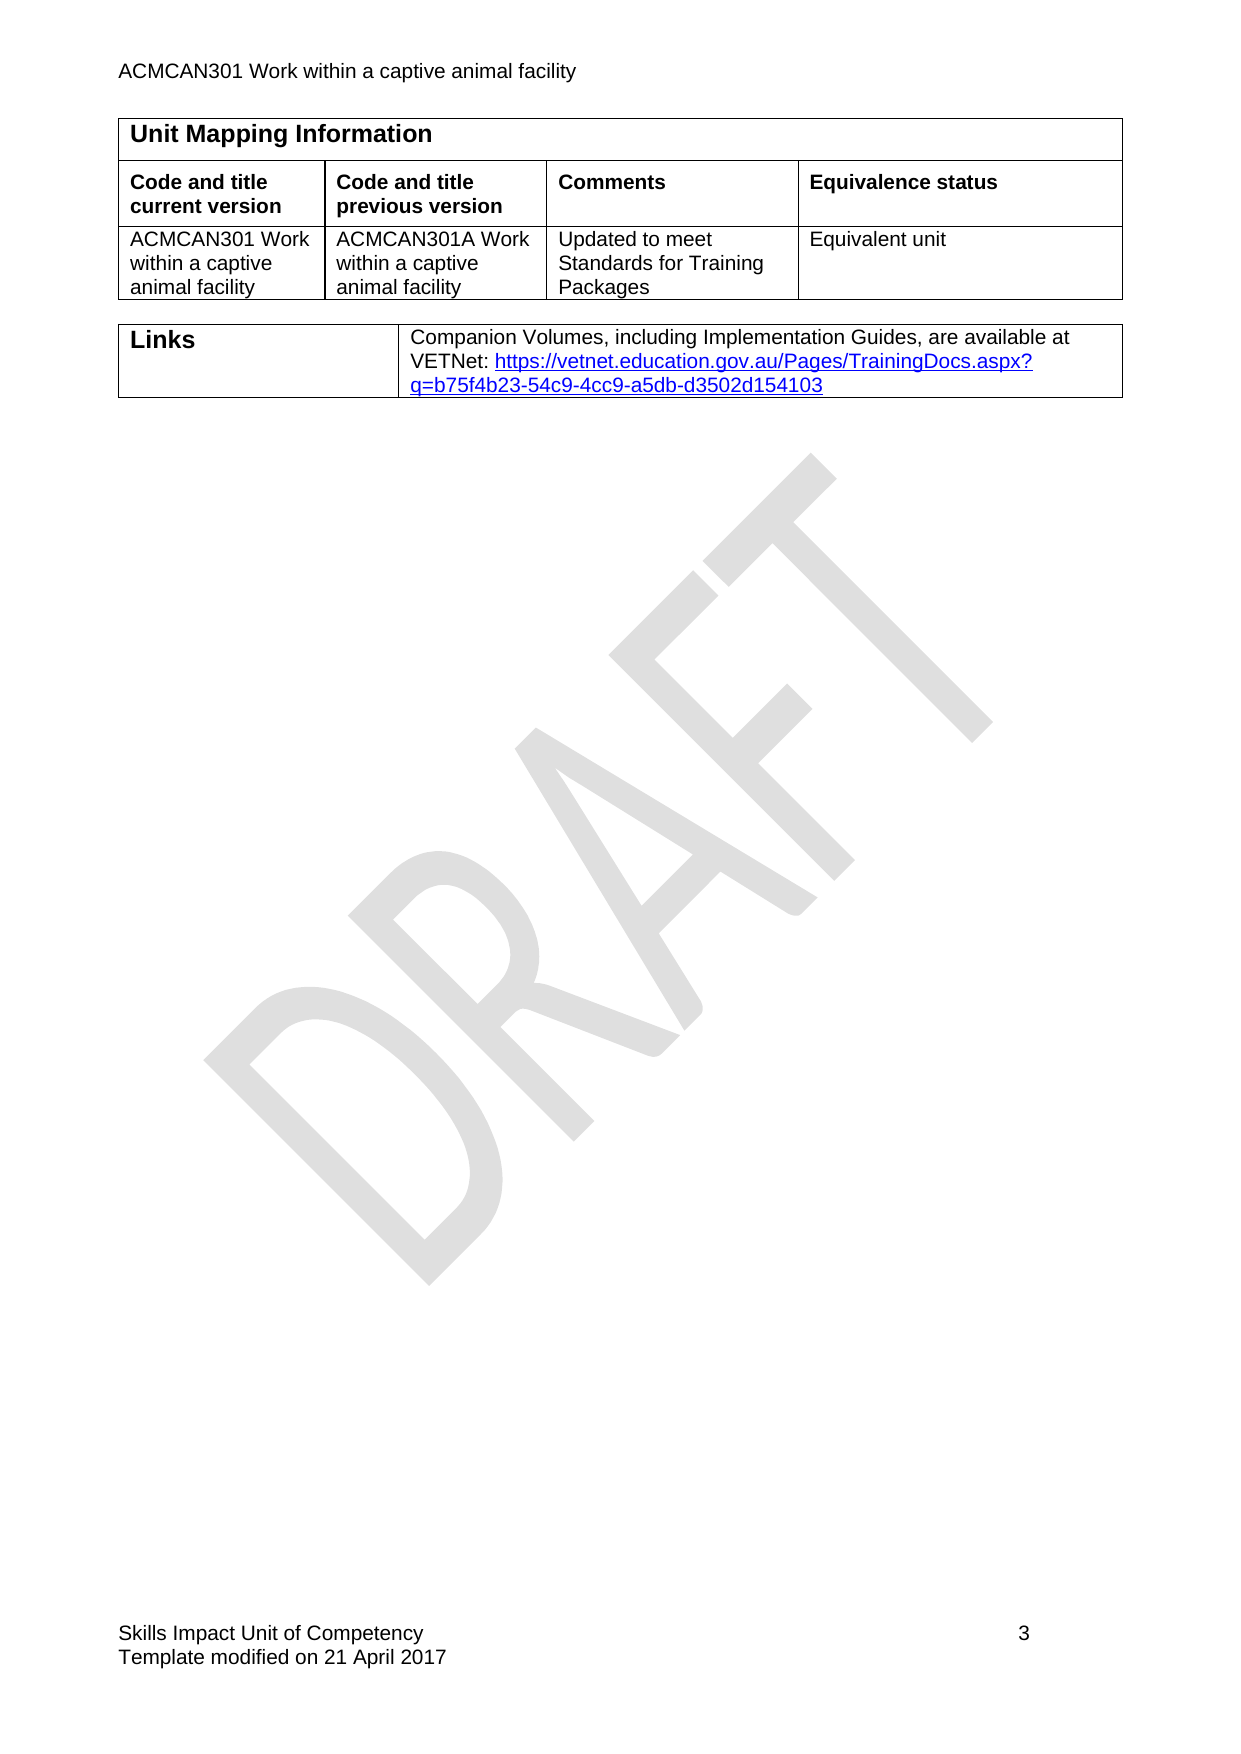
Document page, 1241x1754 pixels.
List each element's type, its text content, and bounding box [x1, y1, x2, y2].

table_cell Code and title previous version [326, 161, 546, 226]
table_header Links [119, 325, 398, 397]
table_cell Updated to meet Standards for Training Packages [547, 227, 798, 299]
table_header Companion Volumes, including Implementation Guides, are available at VETNet: https://vetnet.education.gov.au/Pages/TrainingDocs.aspx?q=b75f4b23-54c9-4cc9-a5db-d3502d154103 [399, 325, 1122, 397]
table_cell ACMCAN301 Work within a captive animal facility [119, 227, 324, 299]
table_cell ACMCAN301A Work within a captive animal facility [326, 227, 546, 299]
table_cell Code and title current version [119, 161, 324, 226]
table_cell Equivalence status [799, 161, 1122, 226]
table_header Unit Mapping Information [119, 119, 1122, 160]
table_cell Comments [547, 161, 798, 226]
table_cell Equivalent unit [799, 227, 1122, 299]
